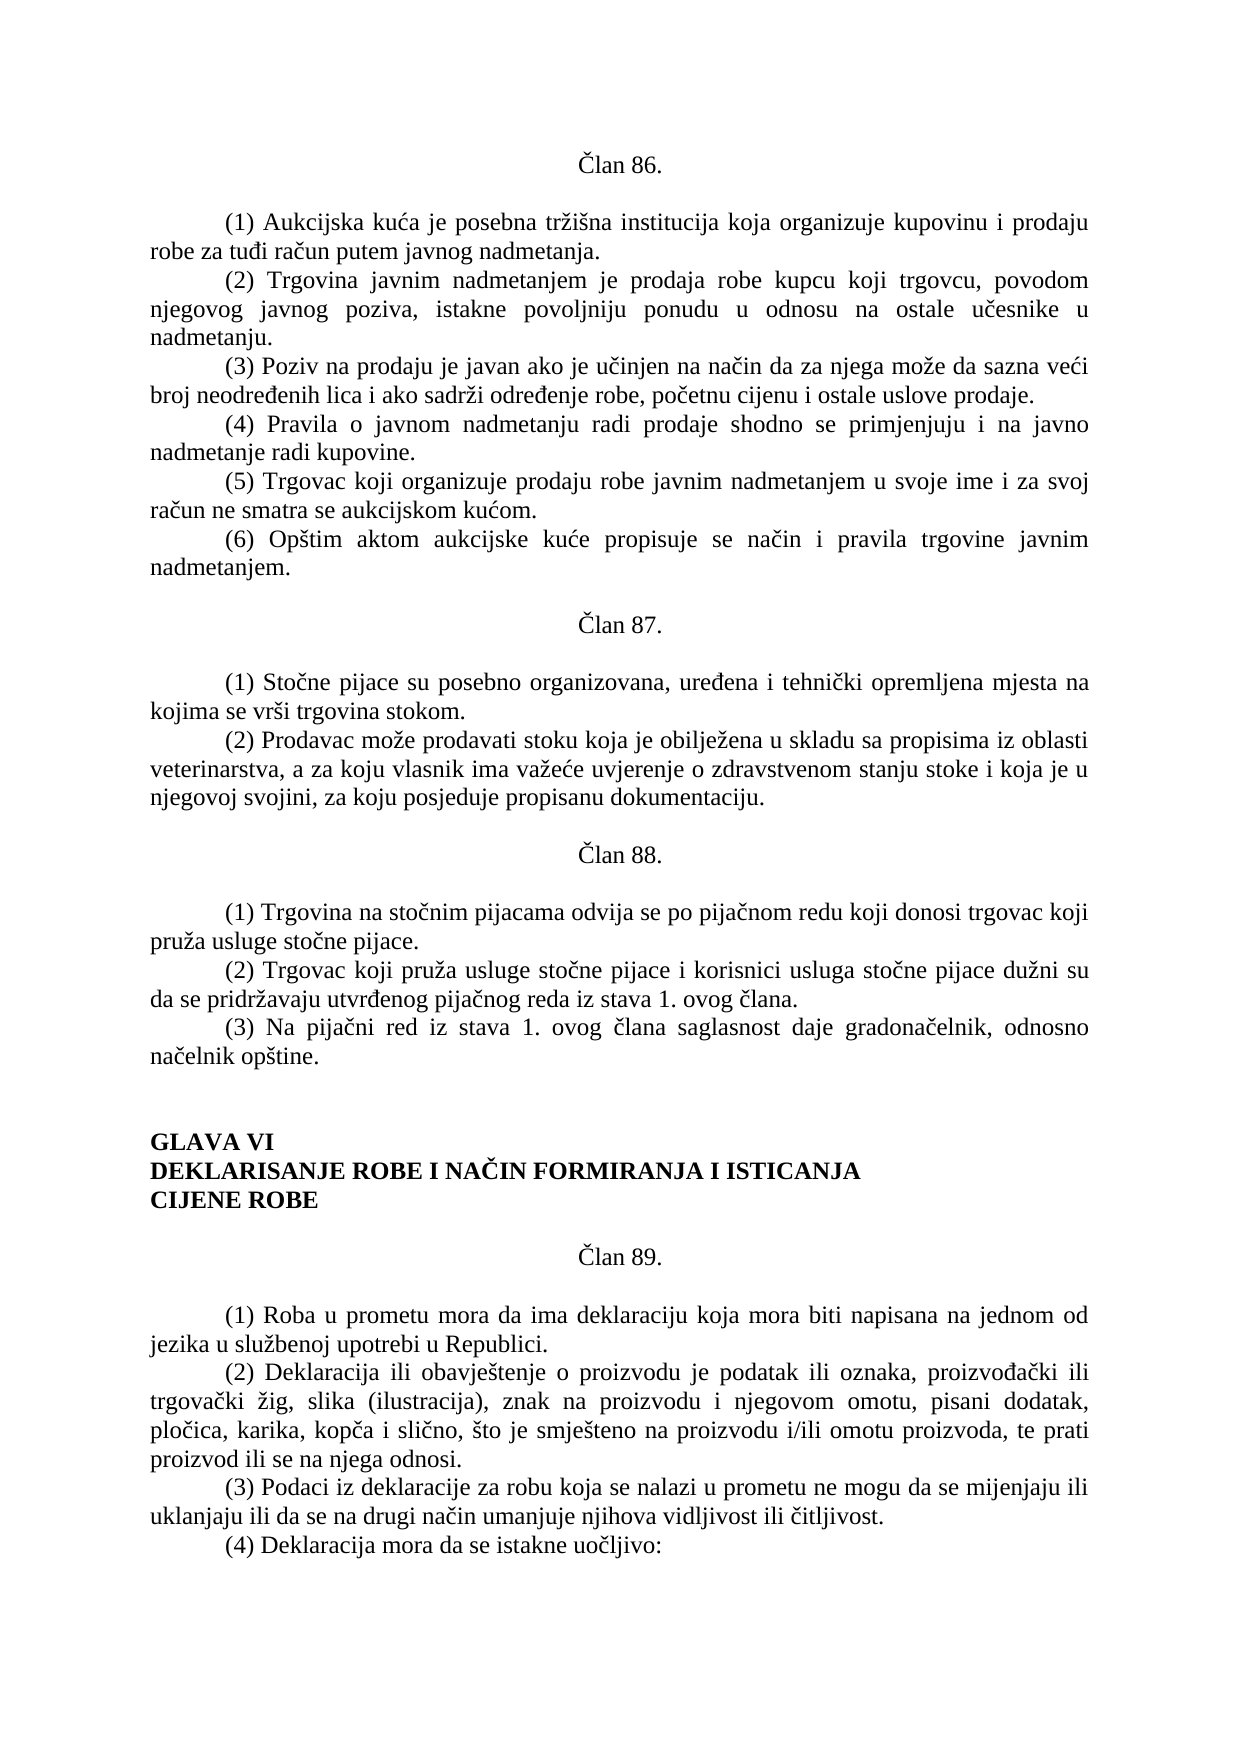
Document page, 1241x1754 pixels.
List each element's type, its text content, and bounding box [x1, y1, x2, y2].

text (3) Podaci iz deklaracije za robu koja se nalazi u prometu ne mogu da se mijenjaju ili uklanjaju ili da se na drugi način umanjuje njihova vidljivost ili čitljivost. [150, 1472, 1090, 1530]
text (5) Trgovac koji organizuje prodaju robe javnim nadmetanjem u svoje ime i za svoj račun ne smatra se aukcijskom kućom. [150, 466, 1090, 524]
text Član 86. [150, 150, 1090, 179]
text CIJENE ROBE [150, 1185, 1090, 1214]
text (1) Roba u prometu mora da ima deklaraciju koja mora biti napisana na jednom od jezika u službenoj upotrebi u Republici. [150, 1300, 1090, 1357]
text Član 89. [150, 1242, 1090, 1271]
text (2) Deklaracija ili obavještenje o proizvodu je podatak ili oznaka, proizvođački ili trgovački žig, slika (ilustracija), znak na proizvodu i njegovom omotu, pisani dodatak, pločica, karika, kopča i slično, što je smješteno na proizvodu i/ili omotu proizvoda, te prati proizvod ili se na njega odnosi. [150, 1357, 1090, 1472]
text (3) Na pijačni red iz stava 1. ovog člana saglasnost daje gradonačelnik, odnosno načelnik opštine. [150, 1012, 1090, 1070]
text (1) Trgovina na stočnim pijacama odvija se po pijačnom redu koji donosi trgovac koji pruža usluge stočne pijace. [150, 897, 1090, 955]
text (1) Aukcijska kuća je posebna tržišna institucija koja organizuje kupovinu i prodaju robe za tuđi račun putem javnog nadmetanja. [150, 207, 1090, 265]
text (1) Stočne pijace su posebno organizovana, uređena i tehnički opremljena mjesta na kojima se vrši trgovina stokom. [150, 667, 1090, 725]
text GLAVA VI [150, 1127, 1090, 1156]
text DEKLARISANJE ROBE I NAČIN FORMIRANJA I ISTICANJA [150, 1156, 1090, 1185]
text (4) Deklaracija mora da se istakne uočljivo: [150, 1530, 1090, 1559]
text (3) Poziv na prodaju je javan ako je učinjen na način da za njega može da sazna veći broj neodređenih lica i ako sadrži određenje robe, početnu cijenu i ostale uslove prodaje. [150, 351, 1090, 409]
text (4) Pravila o javnom nadmetanju radi prodaje shodno se primjenjuju i na javno nadmetanje radi kupovine. [150, 409, 1090, 466]
text (2) Prodavac može prodavati stoku koja je obilježena u skladu sa propisima iz oblasti veterinarstva, a za koju vlasnik ima važeće uvjerenje o zdravstvenom stanju stoke i koja je u njegovoj svojini, za koju posjeduje propisanu dokumentaciju. [150, 725, 1090, 811]
text Član 87. [150, 610, 1090, 639]
text (2) Trgovac koji pruža usluge stočne pijace i korisnici usluga stočne pijace dužni su da se pridržavaju utvrđenog pijačnog reda iz stava 1. ovog člana. [150, 955, 1090, 1012]
text (6) Opštim aktom aukcijske kuće propisuje se način i pravila trgovine javnim nadmetanjem. [150, 524, 1090, 581]
text Član 88. [150, 840, 1090, 869]
text (2) Trgovina javnim nadmetanjem je prodaja robe kupcu koji trgovcu, povodom njegovog javnog poziva, istakne povoljniju ponudu u odnosu na ostale učesnike u nadmetanju. [150, 265, 1090, 351]
